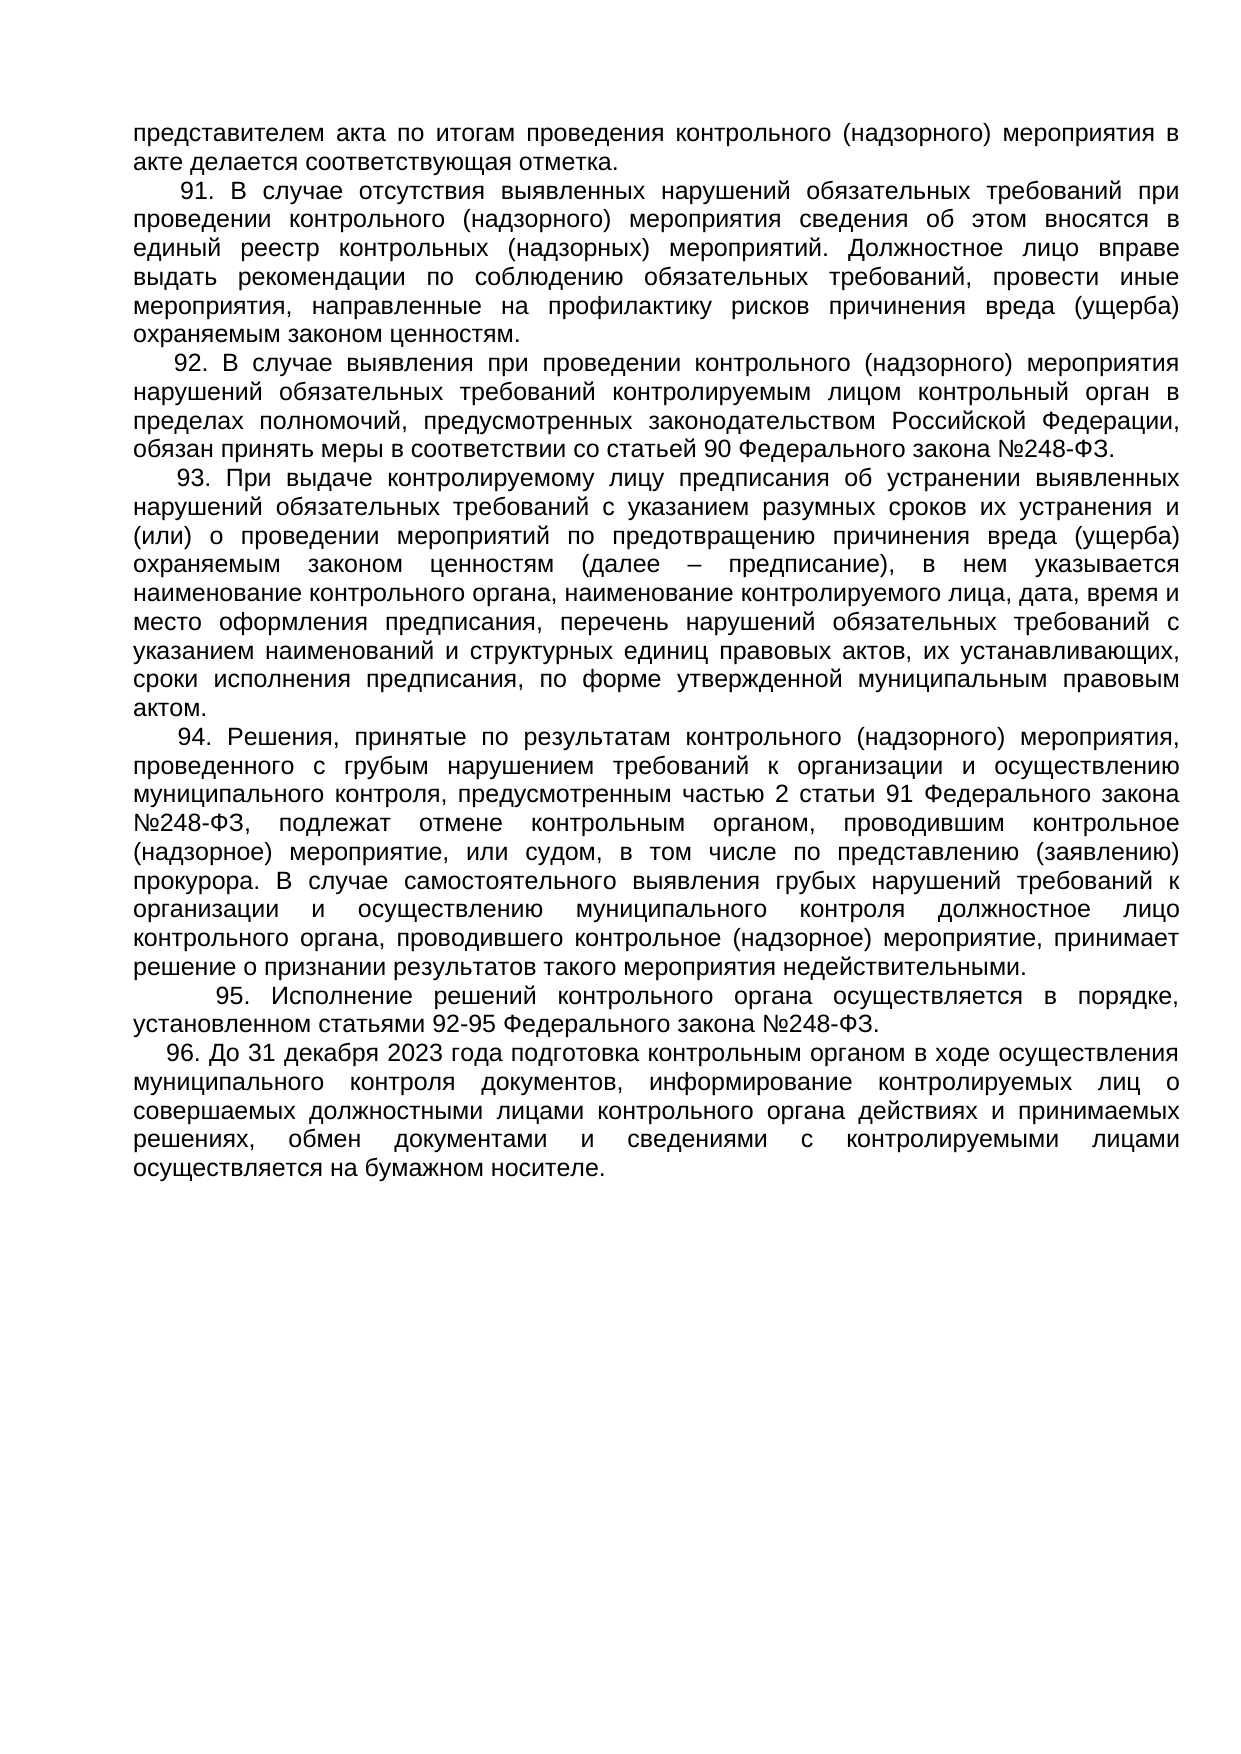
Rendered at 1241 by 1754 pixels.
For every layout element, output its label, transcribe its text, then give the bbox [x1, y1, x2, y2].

text 95. Исполнение решений контрольного органа осуществляется в порядке, установленном статьями 92-95 Федерального закона №248-ФЗ. [133, 981, 1181, 1038]
text 93. При выдаче контролируемому лицу предписания об устранении выявленных нарушений обязательных требований с указанием разумных сроков их устранения и (или) о проведении мероприятий по предотвращению причинения вреда (ущерба) охраняемым законом ценностям (далее – предписание), в нем указывается наименование контрольного органа, наименование контролируемого лица, дата, время и место оформления предписания, перечень нарушений обязательных требований с указанием наименований и структурных единиц правовых актов, их устанавливающих, сроки исполнения предписания, по форме утвержденной муниципальным правовым актом. [133, 463, 1181, 722]
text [133, 118, 1181, 176]
text 94. Решения, принятые по результатам контрольного (надзорного) мероприятия, проведенного с грубым нарушением требований к организации и осуществлению муниципального контроля, предусмотренным частью 2 статьи 91 Федерального закона №248-ФЗ, подлежат отмене контрольным органом, проводившим контрольное (надзорное) мероприятие, или судом, в том числе по представлению (заявлению) прокурора. В случае самостоятельного выявления грубых нарушений требований к организации и осуществлению муниципального контроля должностное лицо контрольного органа, проводившего контрольное (надзорное) мероприятие, принимает решение о признании результатов такого мероприятия недействительными. [133, 722, 1181, 981]
text 92. В случае выявления при проведении контрольного (надзорного) мероприятия нарушений обязательных требований контролируемым лицом контрольный орган в пределах полномочий, предусмотренных законодательством Российской Федерации, обязан принять меры в соответствии со статьей 90 Федерального закона №248-ФЗ. [133, 348, 1181, 463]
text 91. В случае отсутствия выявленных нарушений обязательных требований при проведении контрольного (надзорного) мероприятия сведения об этом вносятся в единый реестр контрольных (надзорных) мероприятий. Должностное лицо вправе выдать рекомендации по соблюдению обязательных требований, провести иные мероприятия, направленные на профилактику рисков причинения вреда (ущерба) охраняемым законом ценностям. [133, 176, 1181, 348]
text 96. До 31 декабря 2023 года подготовка контрольным органом в ходе осуществления муниципального контроля документов, информирование контролируемых лиц о совершаемых должностными лицами контрольного органа действиях и принимаемых решениях, обмен документами и сведениями с контролируемыми лицами осуществляется на бумажном носителе. [133, 1038, 1181, 1182]
